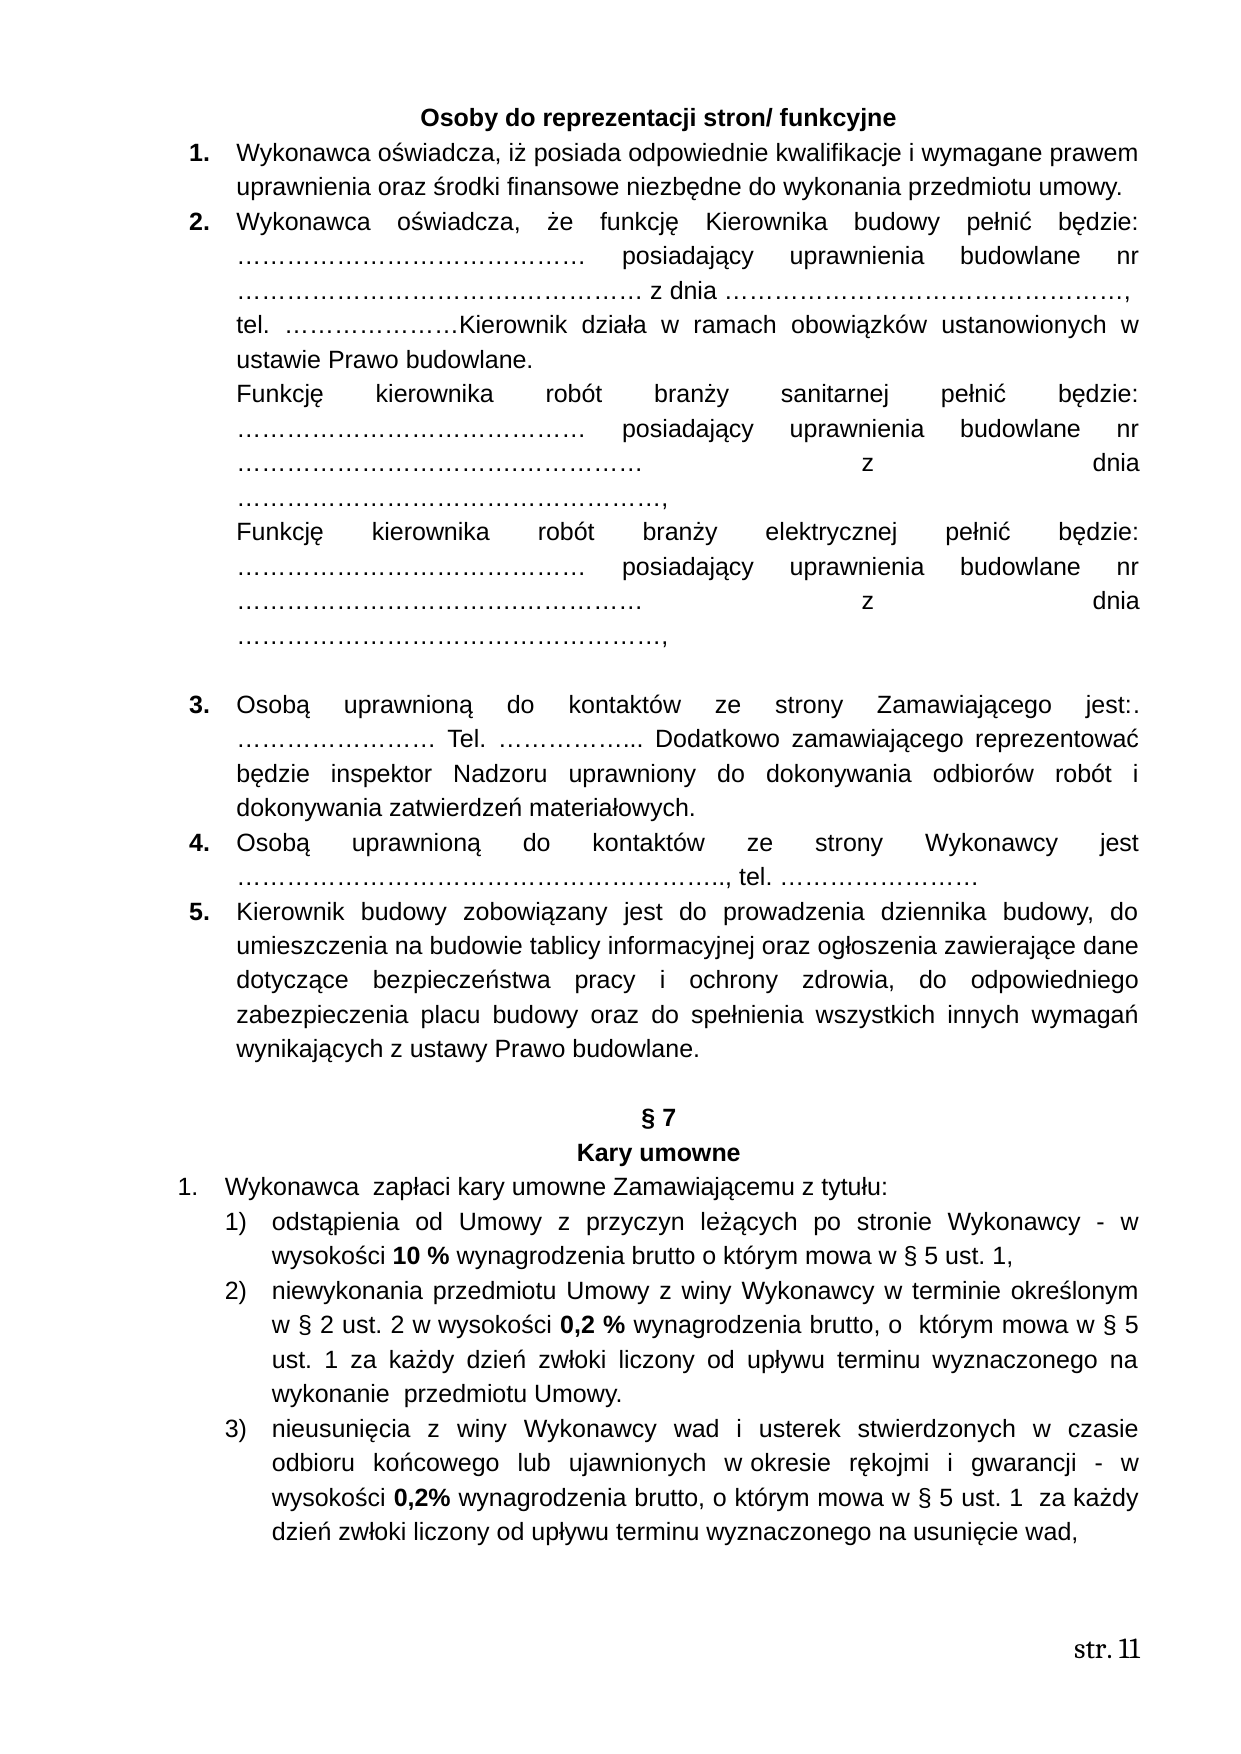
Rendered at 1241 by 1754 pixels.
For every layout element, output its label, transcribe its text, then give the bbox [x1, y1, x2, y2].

list Wykonawca zapłaci kary umowne Zamawiającemu z tytułu: [177, 1172, 1140, 1201]
text Funkcję kierownika robót branży elektrycznej pełnić będzie: …………………………………… posiadający uprawnienia budowlane nr …………………………….…………… z dnia ……………………………………………, [236, 517, 1140, 649]
list Osobą uprawnioną do kontaktów ze strony Wykonawcy jest ………………………………………………….., tel. …………………… [189, 827, 1140, 891]
list Kierownik budowy zobowiązany jest do prowadzenia dziennika budowy, do umieszczenia na budowie tablicy informacyjnej oraz ogłoszenia zawierające dane dotyczące bezpieczeństwa pracy i ochrony zdrowia, do odpowiedniego zabezpieczenia placu budowy oraz do spełnienia wszystkich innych wymagań wynikających z ustawy Prawo budowlane. [189, 896, 1140, 1063]
text § 7 [177, 1103, 1140, 1132]
list odstąpienia od Umowy z przyczyn leżących po stronie Wykonawcy - w wysokości 10 % wynagrodzenia brutto o którym mowa w § 5 ust. 1, [224, 1207, 1140, 1270]
text Kary umowne [177, 1138, 1140, 1167]
text Funkcję kierownika robót branży sanitarnej pełnić będzie: …………………………………… posiadający uprawnienia budowlane nr …………………………….…………… z dnia ……………………………………………, [236, 379, 1140, 511]
list Osobą uprawnioną do kontaktów ze strony Zamawiającego jest:. …………………… Tel. ……………... Dodatkowo zamawiającego reprezentować będzie inspektor Nadzoru uprawniony do dokonywania odbiorów robót i dokonywania zatwierdzeń materiałowych. [189, 689, 1140, 822]
list niewykonania przedmiotu Umowy z winy Wykonawcy w terminie określonym w § 2 ust. 2 w wysokości 0,2 % wynagrodzenia brutto, o którym mowa w § 5 ust. 1 za każdy dzień zwłoki liczony od upływu terminu wyznaczonego na wykonanie przedmiotu Umowy. [224, 1276, 1140, 1408]
list nieusunięcia z winy Wykonawcy wad i usterek stwierdzonych w czasie odbioru końcowego lub ujawnionych w okresie rękojmi i gwarancji - w wysokości 0,2% wynagrodzenia brutto, o którym mowa w § 5 ust. 1 za każdy dzień zwłoki liczony od upływu terminu wyznaczonego na usunięcie wad, [224, 1414, 1140, 1546]
text tel. …………………Kierownik działa w ramach obowiązków ustanowionych w ustawie Prawo budowlane. [236, 310, 1140, 373]
list Wykonawca oświadcza, że funkcję Kierownika budowy pełnić będzie: …………………………………… posiadający uprawnienia budowlane nr …………………………….…………… z dnia …………………………………………, [189, 207, 1140, 304]
text Osoby do reprezentacji stron/ funkcyjne [177, 103, 1140, 132]
list Wykonawca oświadcza, iż posiada odpowiednie kwalifikacje i wymagane prawem uprawnienia oraz środki finansowe niezbędne do wykonania przedmiotu umowy. [189, 138, 1140, 201]
